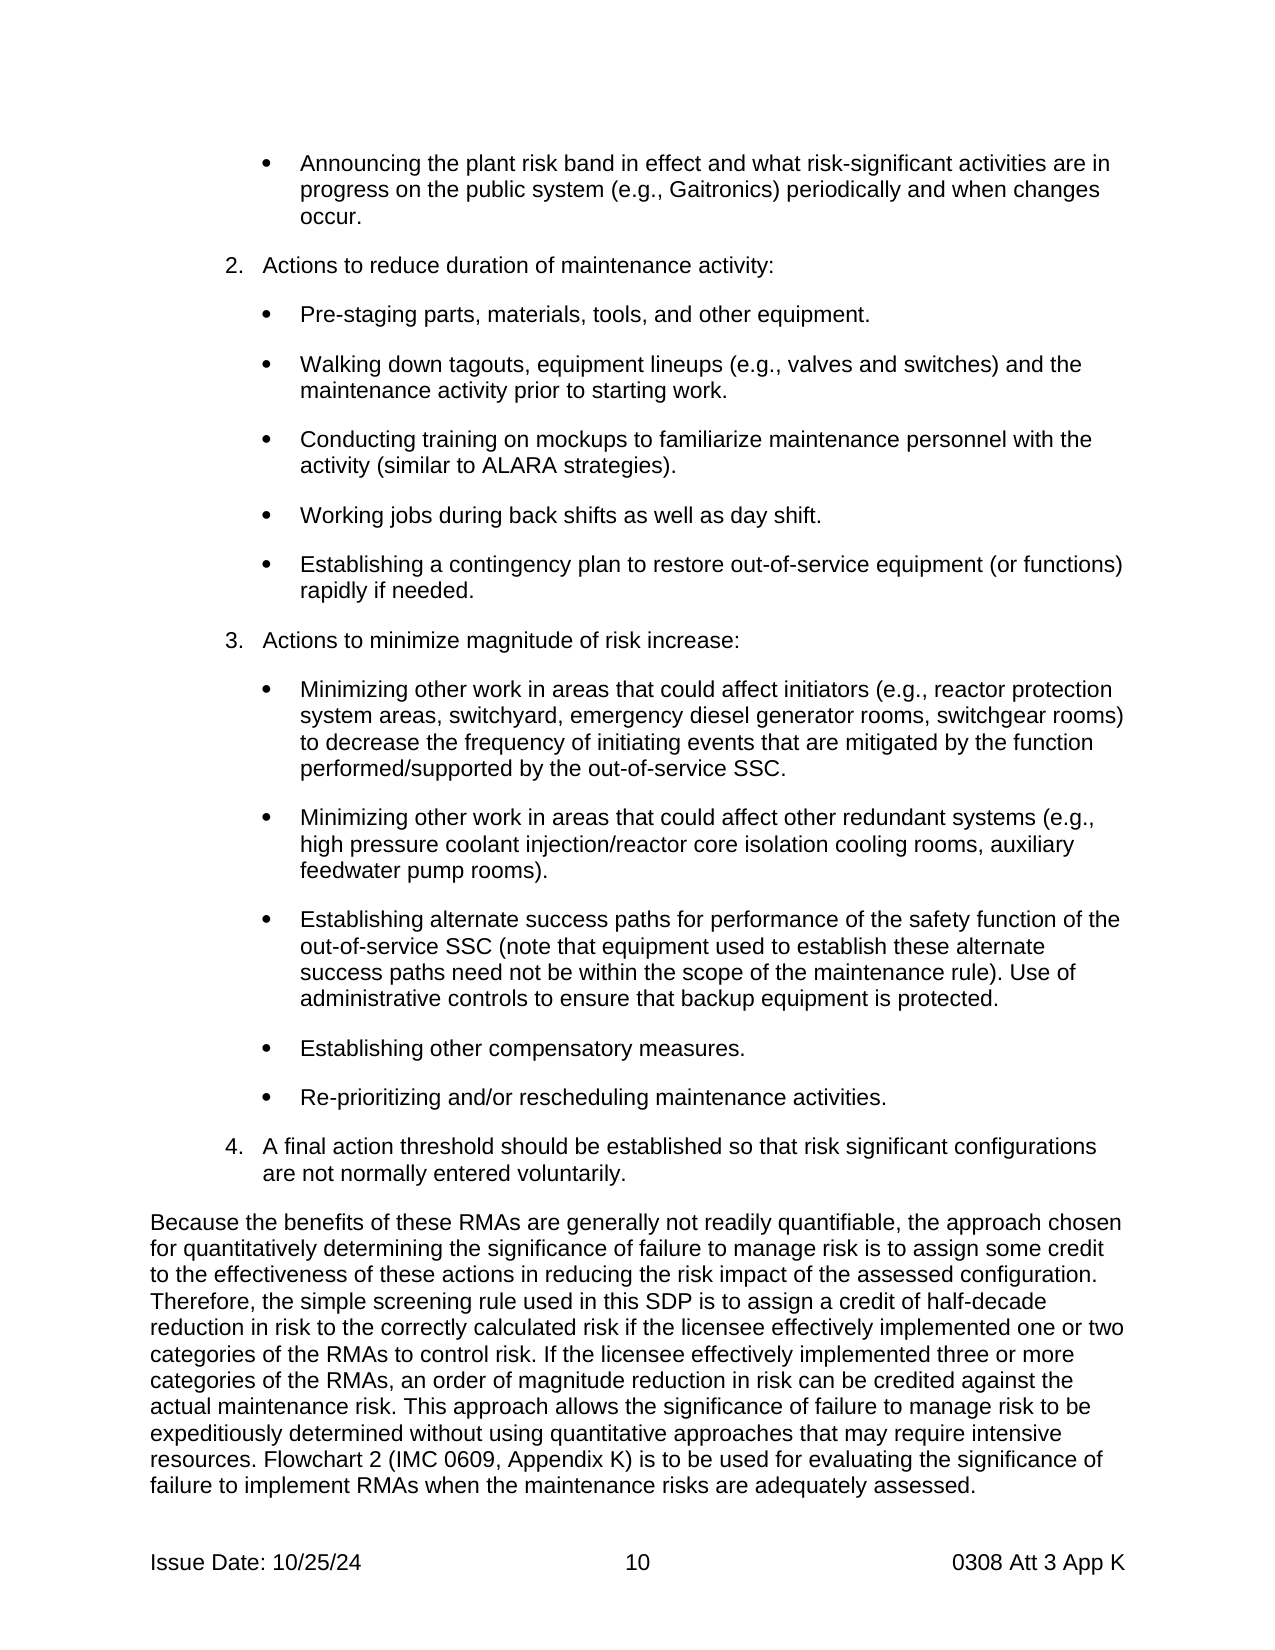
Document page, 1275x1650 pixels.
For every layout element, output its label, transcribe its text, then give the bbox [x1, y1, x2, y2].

list Minimizing other work in areas that could affect initiators (e.g., reactor protection system areas, switchyard, emergency diesel generator rooms, switchgear rooms) to decrease the frequency of initiating events that are mitigated by the function performed/supported by the out-of-service SSC. [262, 676, 1125, 781]
list Re-prioritizing and/or rescheduling maintenance activities. [262, 1084, 1125, 1110]
list Actions to reduce duration of maintenance activity: [225, 252, 1125, 278]
list Establishing a contingency plan to restore out-of-service equipment (or functions) rapidly if needed. [262, 551, 1125, 604]
list Announcing the plant risk band in effect and what risk-significant activities are in progress on the public system (e.g., Gaitronics) periodically and when changes occur. [262, 150, 1125, 229]
list Actions to minimize magnitude of risk increase: [225, 627, 1125, 653]
list Minimizing other work in areas that could affect other redundant systems (e.g., high pressure coolant injection/reactor core isolation cooling rooms, auxiliary feedwater pump rooms). [262, 804, 1125, 883]
list Establishing alternate success paths for performance of the safety function of the out-of-service SSC (note that equipment used to establish these alternate success paths need not be within the scope of the maintenance rule). Use of administrative controls to ensure that backup equipment is protected. [262, 906, 1125, 1012]
list Walking down tagouts, equipment lineups (e.g., valves and switches) and the maintenance activity prior to starting work. [262, 351, 1125, 403]
text Because the benefits of these RMAs are generally not readily quantifiable, the approach chosen for quantitatively determining the significance of failure to manage risk is to assign some credit to the effectiveness of these actions in reducing the risk impact of the assessed configuration. Therefore, the simple screening rule used in this SDP is to assign a credit of half-decade reduction in risk to the correctly calculated risk if the licensee effectively implemented one or two categories of the RMAs to control risk. If the licensee effectively implemented three or more categories of the RMAs, an order of magnitude reduction in risk can be credited against the actual maintenance risk. This approach allows the significance of failure to manage risk to be expeditiously determined without using quantitative approaches that may require intensive resources. Flowchart 2 (IMC 0609, Appendix K) is to be used for evaluating the significance of failure to implement RMAs when the maintenance risks are adequately assessed. [150, 1209, 1125, 1499]
list A final action threshold should be established so that risk significant configurations are not normally entered voluntarily. [225, 1133, 1125, 1186]
list Establishing other compensatory measures. [262, 1034, 1125, 1061]
list Conducting training on mockups to familiarize maintenance personnel with the activity (similar to ALARA strategies). [262, 426, 1125, 479]
list Pre-staging parts, materials, tools, and other equipment. [262, 301, 1125, 328]
list Working jobs during back shifts as well as day shift. [262, 502, 1125, 528]
